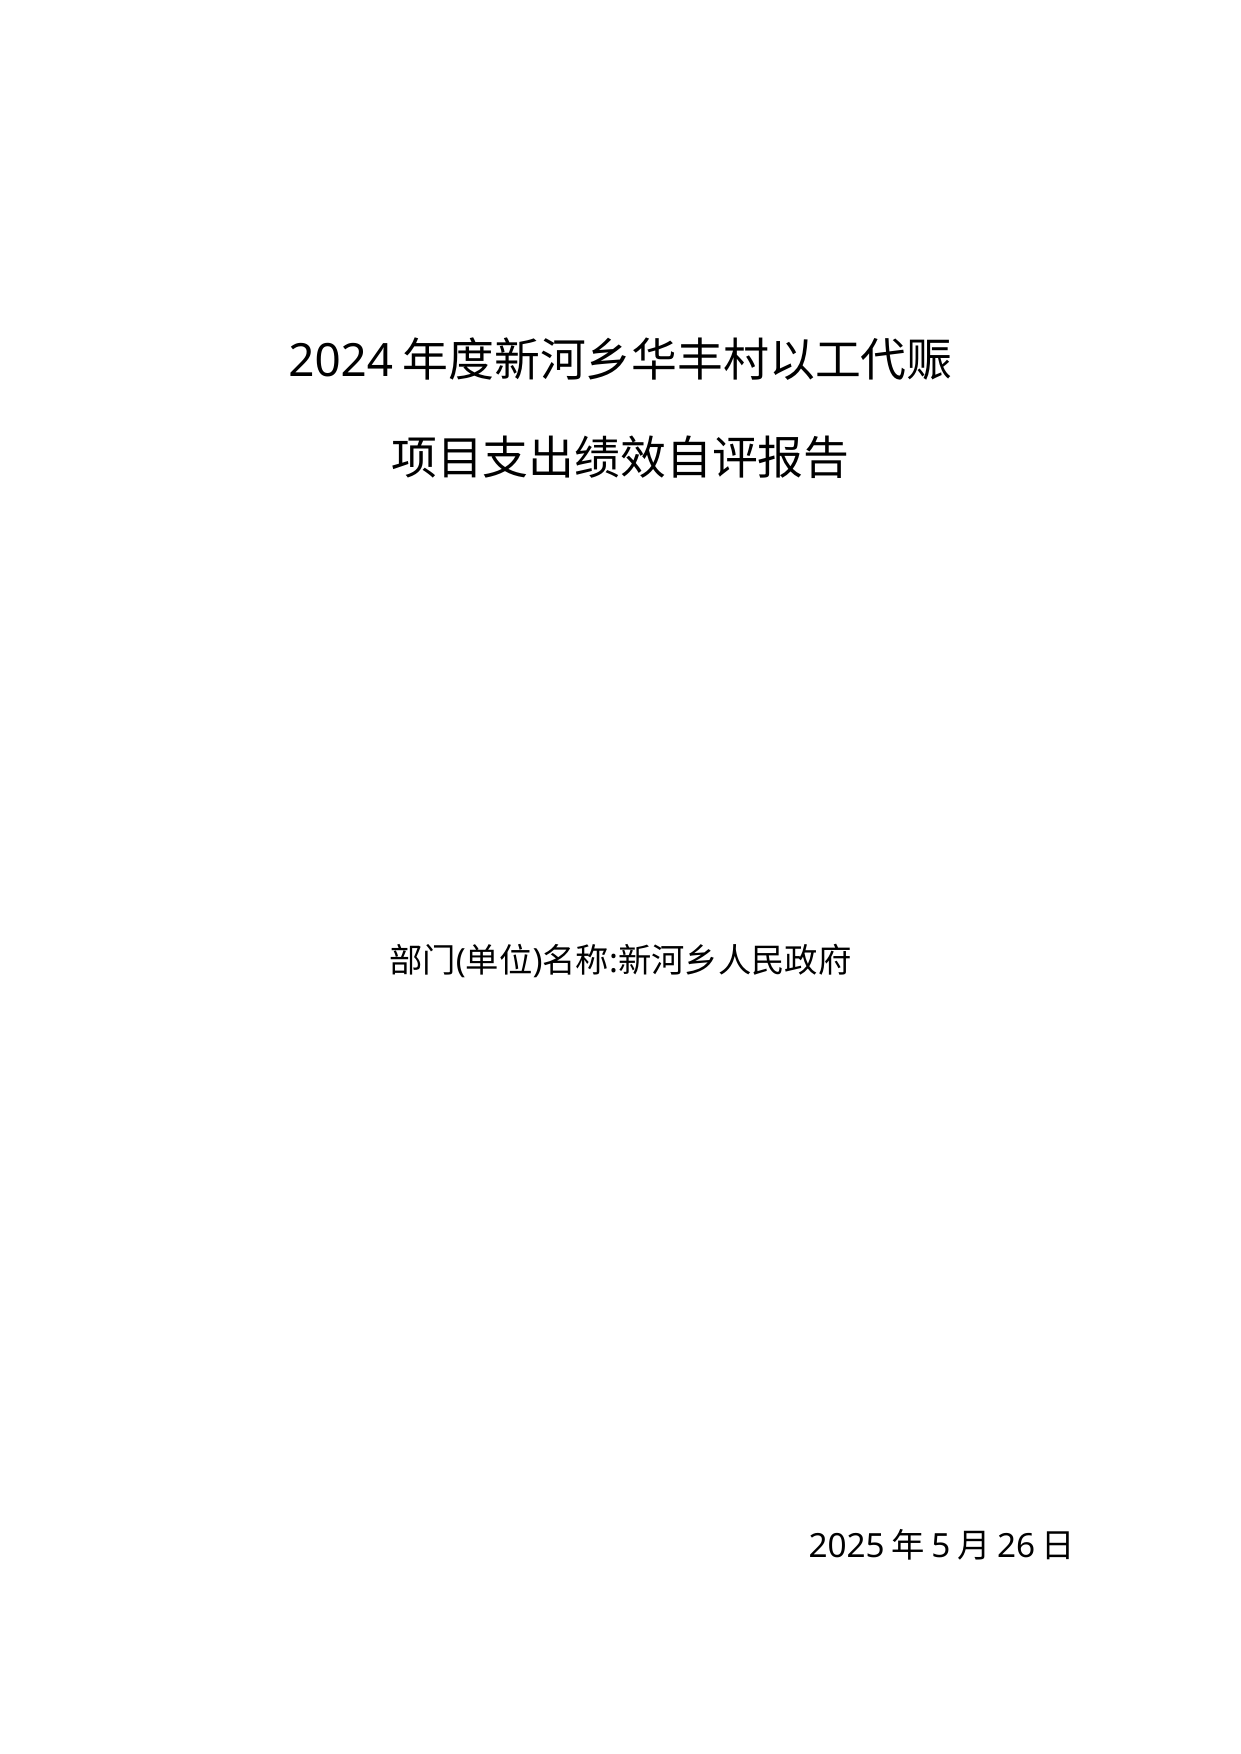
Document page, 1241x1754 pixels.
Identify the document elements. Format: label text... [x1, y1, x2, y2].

text 2025年5月26日 [165, 1511, 1075, 1576]
text 2024年度新河乡华丰村以工代赈 [165, 308, 1075, 406]
text 部门(单位)名称:新河乡人民政府 [165, 926, 1075, 991]
text 项目支出绩效自评报告 [165, 406, 1075, 503]
